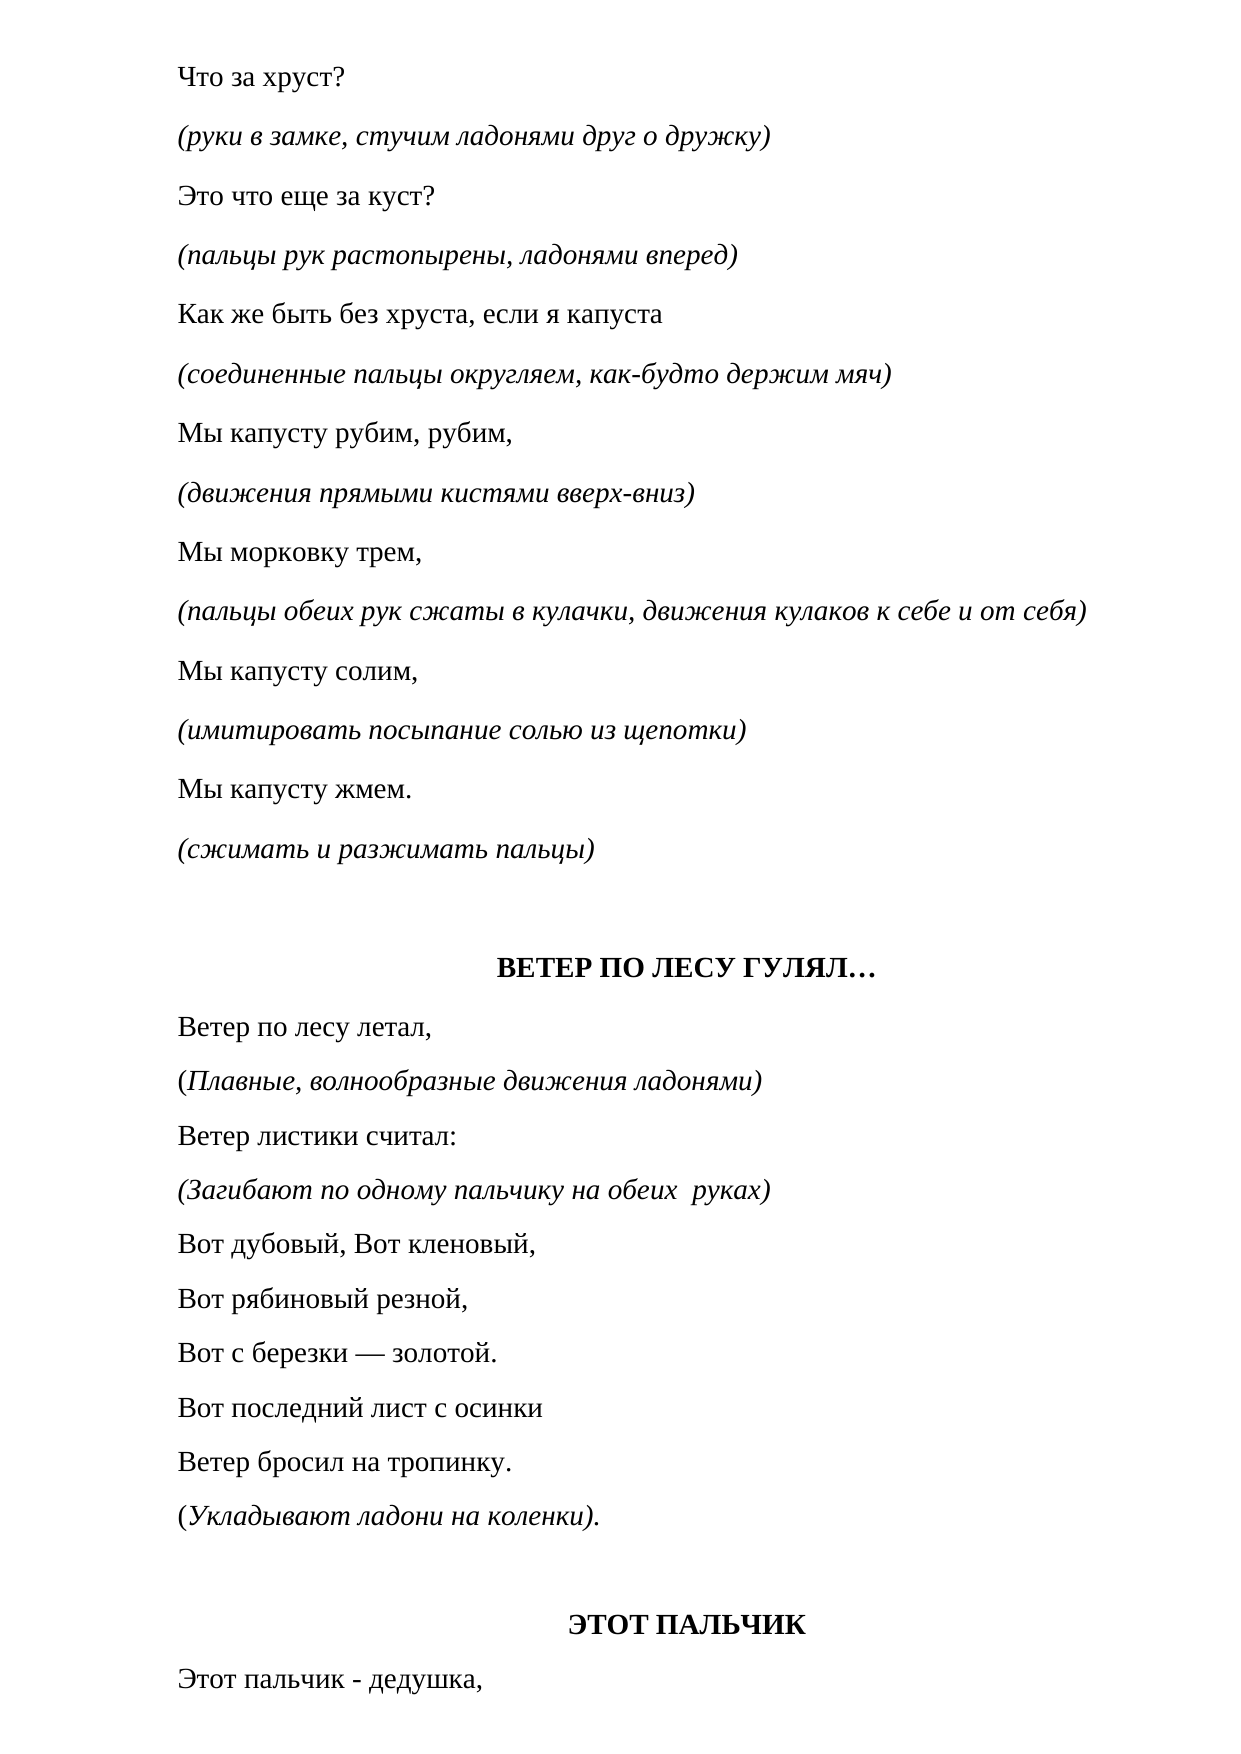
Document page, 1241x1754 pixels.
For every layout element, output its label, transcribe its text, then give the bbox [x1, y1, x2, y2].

text (Загибают по одному пальчику на обеих руках) [177, 1172, 1196, 1206]
text Мы капусту солим, [177, 653, 1196, 686]
text Ветер бросил на тропинку. [177, 1444, 1196, 1478]
text (Укладывают ладони на коленки). [177, 1498, 1196, 1532]
text Мы капусту рубим, рубим, [177, 415, 1196, 449]
text Мы капусту жмем. [177, 772, 1196, 805]
text (сжимать и разжимать пальцы) [177, 831, 1196, 864]
text Этот пальчик - дедушка, [177, 1662, 1196, 1695]
text (руки в замке, стучим ладонями друг о дружку) [177, 118, 1196, 152]
text Это что еще за куст? [177, 178, 1196, 211]
text (пальцы рук растопырены, ладонями вперед) [177, 237, 1196, 271]
text (имитировать посыпание солью из щепотки) [177, 712, 1196, 746]
text Вот последний лист с осинки [177, 1390, 1196, 1423]
text (соединенные пальцы округляем, как-будто держим мяч) [177, 356, 1196, 389]
text Что за хруст? [177, 59, 1196, 93]
text Вот дубовый, Вот кленовый, [177, 1227, 1196, 1260]
text Ветер листики считал: [177, 1118, 1196, 1151]
text Мы морковку трем, [177, 534, 1196, 568]
text Вот с березки — золотой. [177, 1335, 1196, 1369]
text Вот рябиновый резной, [177, 1281, 1196, 1314]
text (Плавные, волнообразные движения ладонями) [177, 1063, 1196, 1097]
text ЭТОТ ПАЛЬЧИК [177, 1607, 1196, 1641]
text Ветер по лесу летал, [177, 1009, 1196, 1043]
text (движения прямыми кистями вверх-вниз) [177, 475, 1196, 508]
text (пальцы обеих рук сжаты в кулачки, движения кулаков к себе и от себя) [177, 593, 1196, 627]
text Как же быть без хруста, если я капуста [177, 297, 1196, 330]
text ВЕТЕР ПО ЛЕСУ ГУЛЯЛ… [177, 950, 1196, 983]
